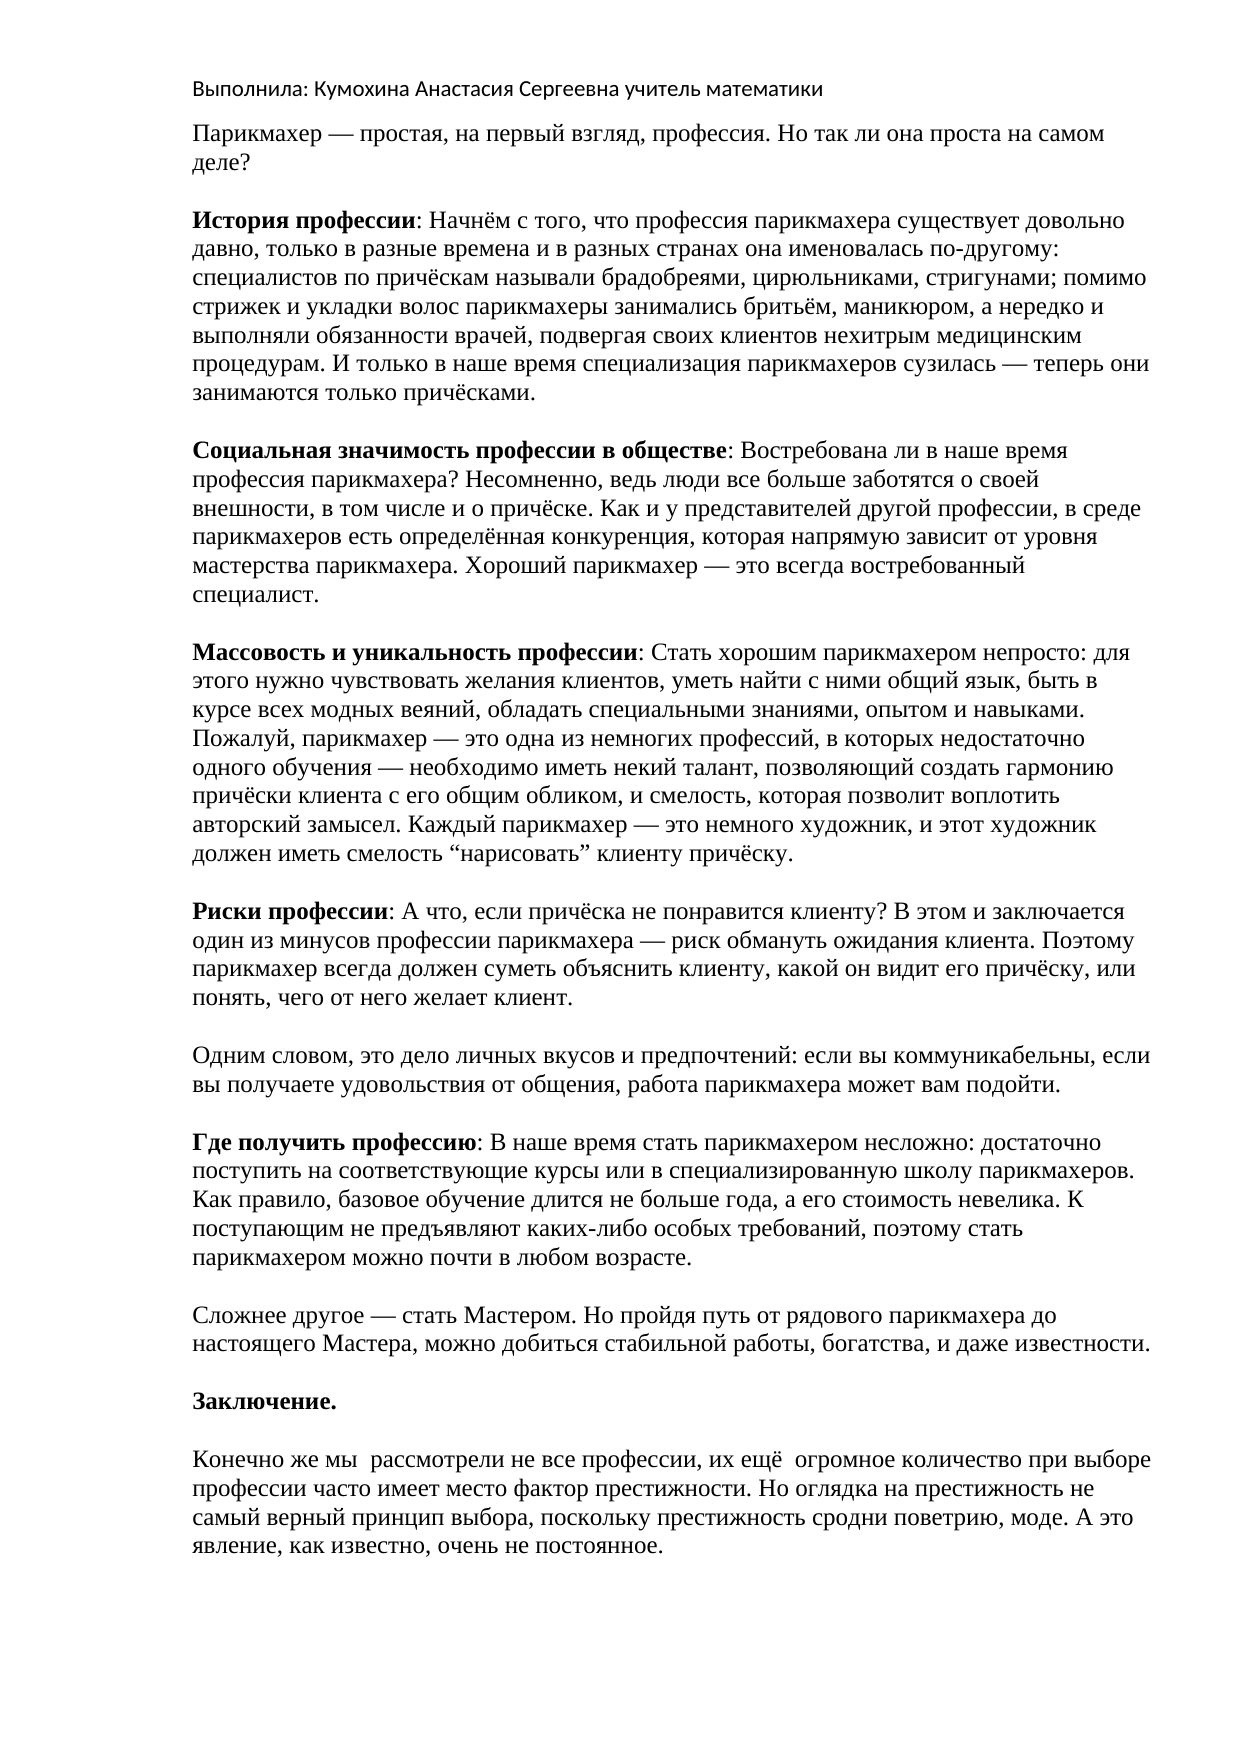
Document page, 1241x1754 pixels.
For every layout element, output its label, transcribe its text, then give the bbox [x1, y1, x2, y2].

text Социальная значимость профессии в обществе: Востребована ли в наше время профессия парикмахера? Несомненно, ведь люди все больше заботятся о своей внешности, в том числе и о причёске. Как и у представителей другой профессии, в среде парикмахеров есть определённая конкуренция, которая напрямую зависит от уровня мастерства парикмахера. Хороший парикмахер — это всегда востребованный специалист. [192, 435, 1152, 608]
text Сложнее другое — стать Мастером. Но пройдя путь от рядового парикмахера до настоящего Мастера, можно добиться стабильной работы, богатства, и даже известности. [192, 1300, 1152, 1357]
text Где получить профессию: В наше время стать парикмахером несложно: достаточно поступить на соответствующие курсы или в специализированную школу парикмахеров. Как правило, базовое обучение длится не больше года, а его стоимость невелика. К поступающим не предъявляют каких-либо особых требований, поэтому стать парикмахером можно почти в любом возрасте. [192, 1127, 1152, 1271]
text История профессии: Начнём с того, что профессия парикмахера существует довольно давно, только в разные времена и в разных странах она именовалась по-другому: специалистов по причёскам называли брадобреями, цирюльниками, стригунами; помимо стрижек и укладки волос парикмахеры занимались бритьём, маникюром, а нередко и выполняли обязанности врачей, подвергая своих клиентов нехитрым медицинским процедурам. И только в наше время специализация парикмахеров сузилась — теперь они занимаются только причёсками. [192, 205, 1152, 406]
text Риски профессии: А что, если причёска не понравится клиенту? В этом и заключается один из минусов профессии парикмахера — риск обмануть ожидания клиента. Поэтому парикмахер всегда должен суметь объяснить клиенту, какой он видит его причёску, или понять, чего от него желает клиент. [192, 896, 1152, 1011]
text Конечно же мы рассмотрели не все профессии, их ещё огромное количество при выборе профессии часто имеет место фактор престижности. Но оглядка на престижность не самый верный принцип выбора, поскольку престижность сродни поветрию, моде. А это явление, как известно, очень не постоянное. [192, 1444, 1152, 1559]
text Парикмахер — простая, на первый взгляд, профессия. Но так ли она проста на самом деле? [192, 118, 1152, 176]
text Заключение. [192, 1386, 1152, 1415]
text Массовость и уникальность профессии: Стать хорошим парикмахером непросто: для этого нужно чувствовать желания клиентов, уметь найти с ними общий язык, быть в курсе всех модных веяний, обладать специальными знаниями, опытом и навыками. Пожалуй, парикмахер — это одна из немногих профессий, в которых недостаточно одного обучения — необходимо иметь некий талант, позволяющий создать гармонию причёски клиента с его общим обликом, и смелость, которая позволит воплотить авторский замысел. Каждый парикмахер — это немного художник, и этот художник должен иметь смелость “нарисовать” клиенту причёску. [192, 637, 1152, 867]
text Одним словом, это дело личных вкусов и предпочтений: если вы коммуникабельны, если вы получаете удовольствия от общения, работа парикмахера может вам подойти. [192, 1040, 1152, 1098]
